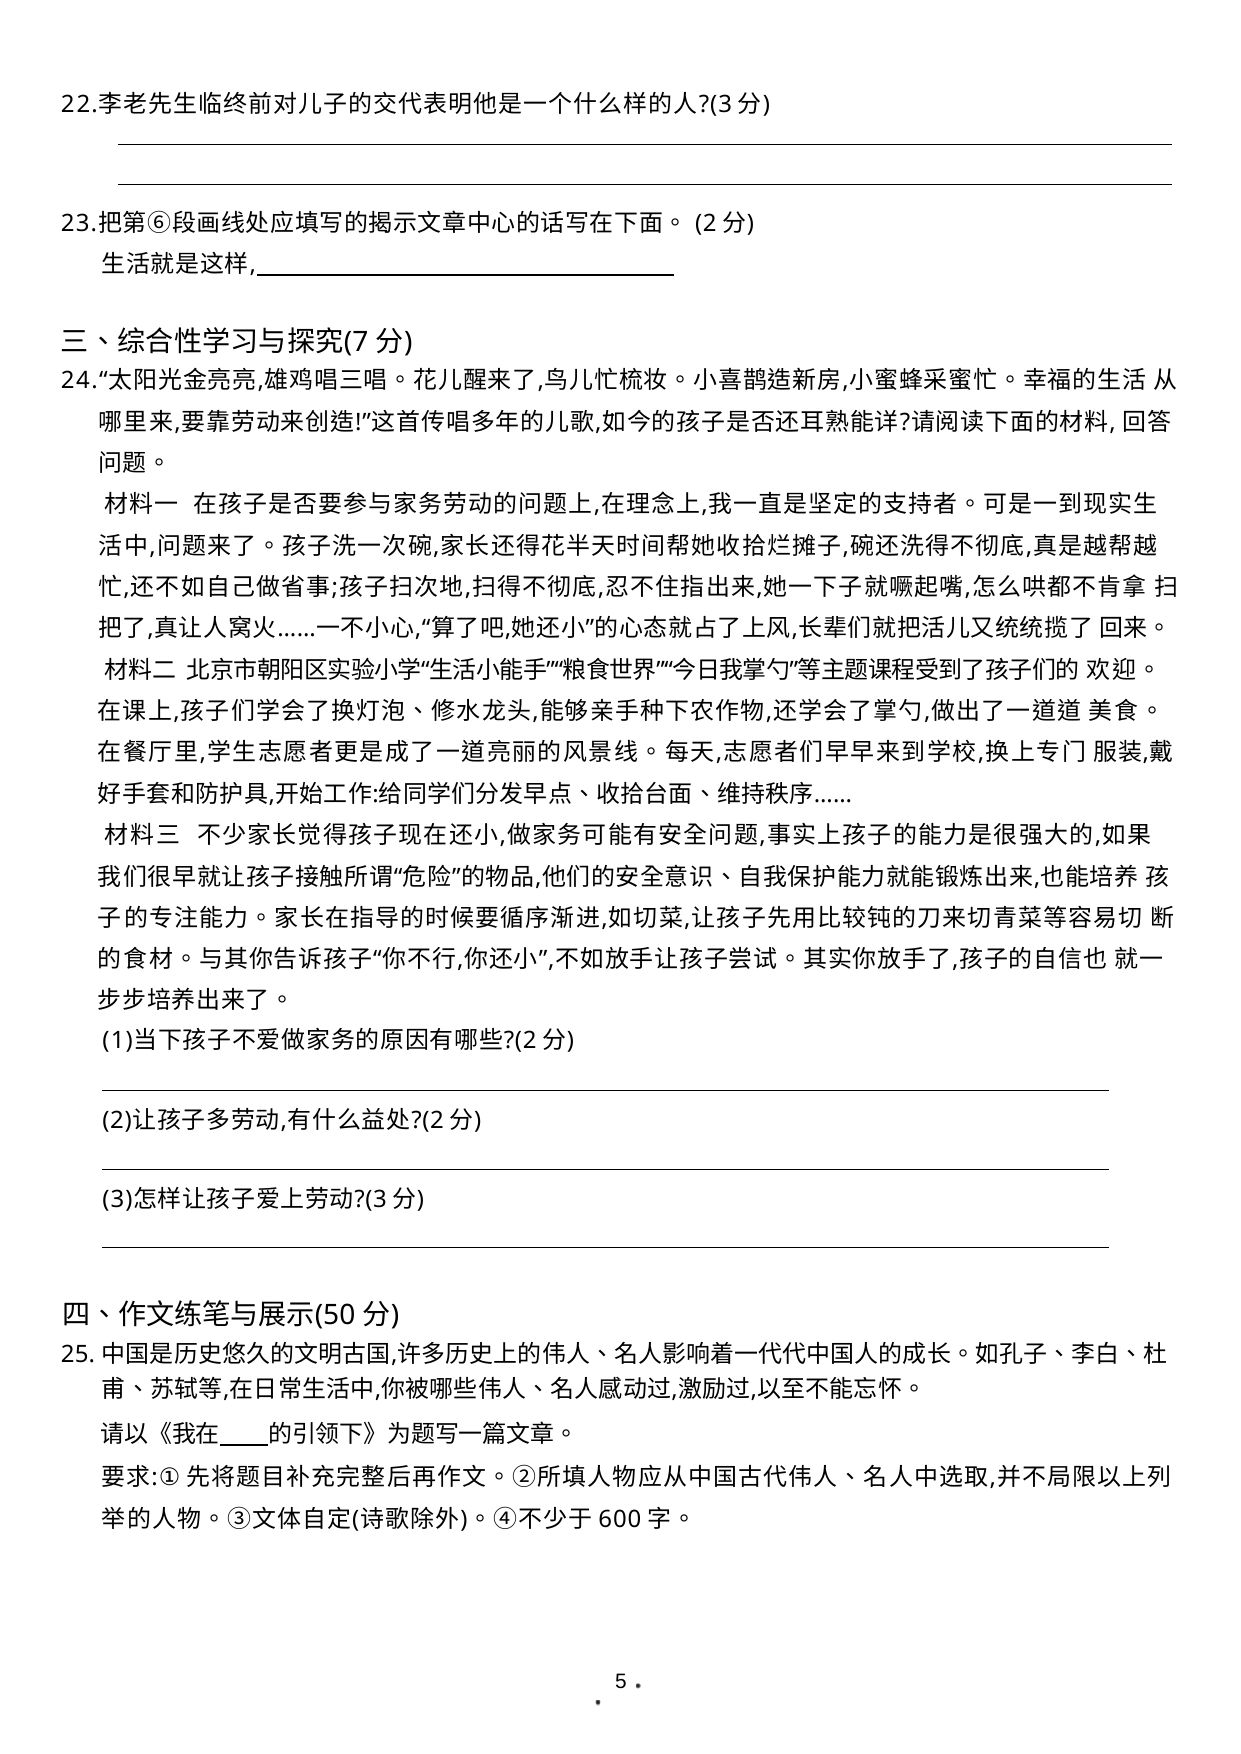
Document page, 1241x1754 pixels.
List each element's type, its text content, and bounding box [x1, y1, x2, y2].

text 25. 中国是历史悠久的文明古国,许多历史上的伟人、名人影响着一代代中国人的成长。如孔子、李白、杜 甫、苏轼等,在日常生活中,你被哪些伟人、名人感动过,激励过,以至不能忘怀。 [61, 1336, 1181, 1405]
text (1)当下孩子不爱做家务的原因有哪些?(2分) [102, 1025, 1181, 1055]
text 材料二 北京市朝阳区实验小学“生活小能手”“粮食世界”“今日我掌勺”等主题课程受到了孩子们的 欢迎。在课上,孩子们学会了换灯泡、修水龙头,能够亲手种下农作物,还学会了掌勺,做出了一道道 美食。在餐厅里,学生志愿者更是成了一道亮丽的风景线。每天,志愿者们早早来到学校,换上专门 服装,戴好手套和防护具,开始工作:给同学们分发早点、收拾台面、维持秩序…… [98, 652, 1181, 809]
text 5 [615, 1673, 990, 1692]
text 生活就是这样, [101, 248, 1181, 278]
text 四、作文练笔与展示(50 分) [62, 1298, 1181, 1331]
text 24.“太阳光金亮亮,雄鸡唱三唱。花儿醒来了,鸟儿忙梳妆。小喜鹊造新房,小蜜蜂采蜜忙。幸福的生活 从哪里来,要靠劳动来创造!”这首传唱多年的儿歌,如今的孩子是否还耳熟能详?请阅读下面的材料, 回答问题。 [61, 363, 1181, 478]
table_cell (3)怎样让孩子爱上劳动?(3分) [102, 1170, 1109, 1247]
text 要求:①先将题目补充完整后再作文。②所填人物应从中国古代伟人、名人中选取,并不局限以上列 举的人物。③文体自定(诗歌除外)。④不少于600字。 [101, 1459, 1181, 1534]
text 材料三 不少家长觉得孩子现在还小,做家务可能有安全问题,事实上孩子的能力是很强大的,如果 我们很早就让孩子接触所谓“危险”的物品,他们的安全意识、自我保护能力就能锻炼出来,也能培养 孩子的专注能力。家长在指导的时候要循序渐进,如切菜,让孩子先用比较钝的刀来切青菜等容易切 断的食材。与其你告诉孩子“你不行,你还小”,不如放手让孩子尝试。其实你放手了,孩子的自信也 就一步步培养出来了。 [98, 818, 1181, 1016]
table_header (2)让孩子多劳动,有什么益处?(2分) [102, 1091, 1109, 1168]
text 请以《我在 的引领下》为题写一篇文章。 [101, 1419, 1181, 1448]
text 材料一 在孩子是否要参与家务劳动的问题上,在理念上,我一直是坚定的支持者。可是一到现实生 活中,问题来了。孩子洗一次碗,家长还得花半天时间帮她收拾烂摊子,碗还洗得不彻底,真是越帮越 忙,还不如自己做省事;孩子扫次地,扫得不彻底,忍不住指出来,她一下子就噘起嘴,怎么哄都不肯拿 扫把了,真让人窝火……一不小心,“算了吧,她还小”的心态就占了上风,长辈们就把活儿又统统揽了 回来。 [98, 487, 1181, 644]
text 三、综合性学习与探究(7 分) [61, 324, 1181, 358]
text 22.李老先生临终前对儿子的交代表明他是一个什么样的人?(3分) [61, 89, 1181, 121]
text 23.把第⑥段画线处应填写的揭示文章中心的话写在下面。 (2分) [61, 207, 1181, 238]
